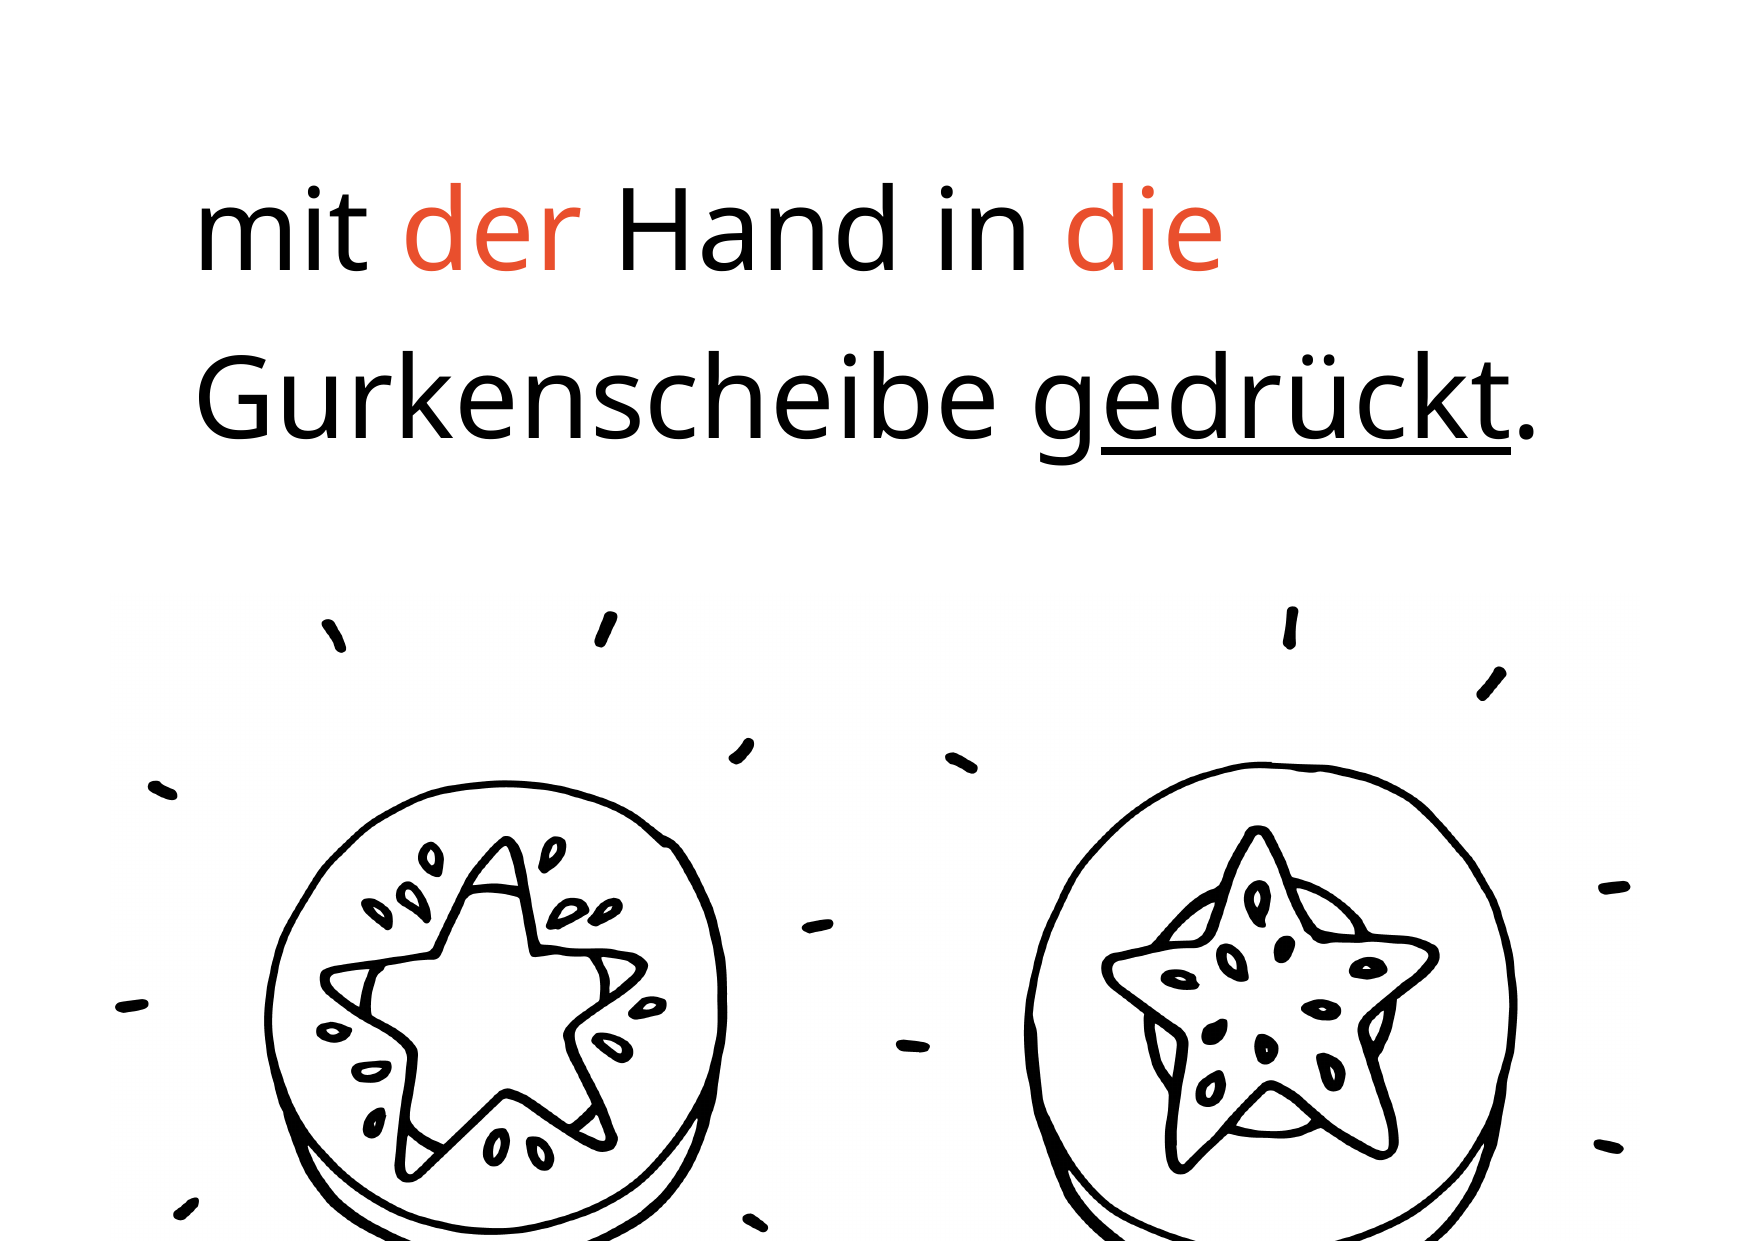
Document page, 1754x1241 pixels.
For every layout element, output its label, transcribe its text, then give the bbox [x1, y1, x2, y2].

text Wir haben das ausgestochene Karottenstück mit der Hand in die Gurkenscheibe gedrückt. [192, 148, 1606, 472]
picture [110, 593, 1640, 1241]
